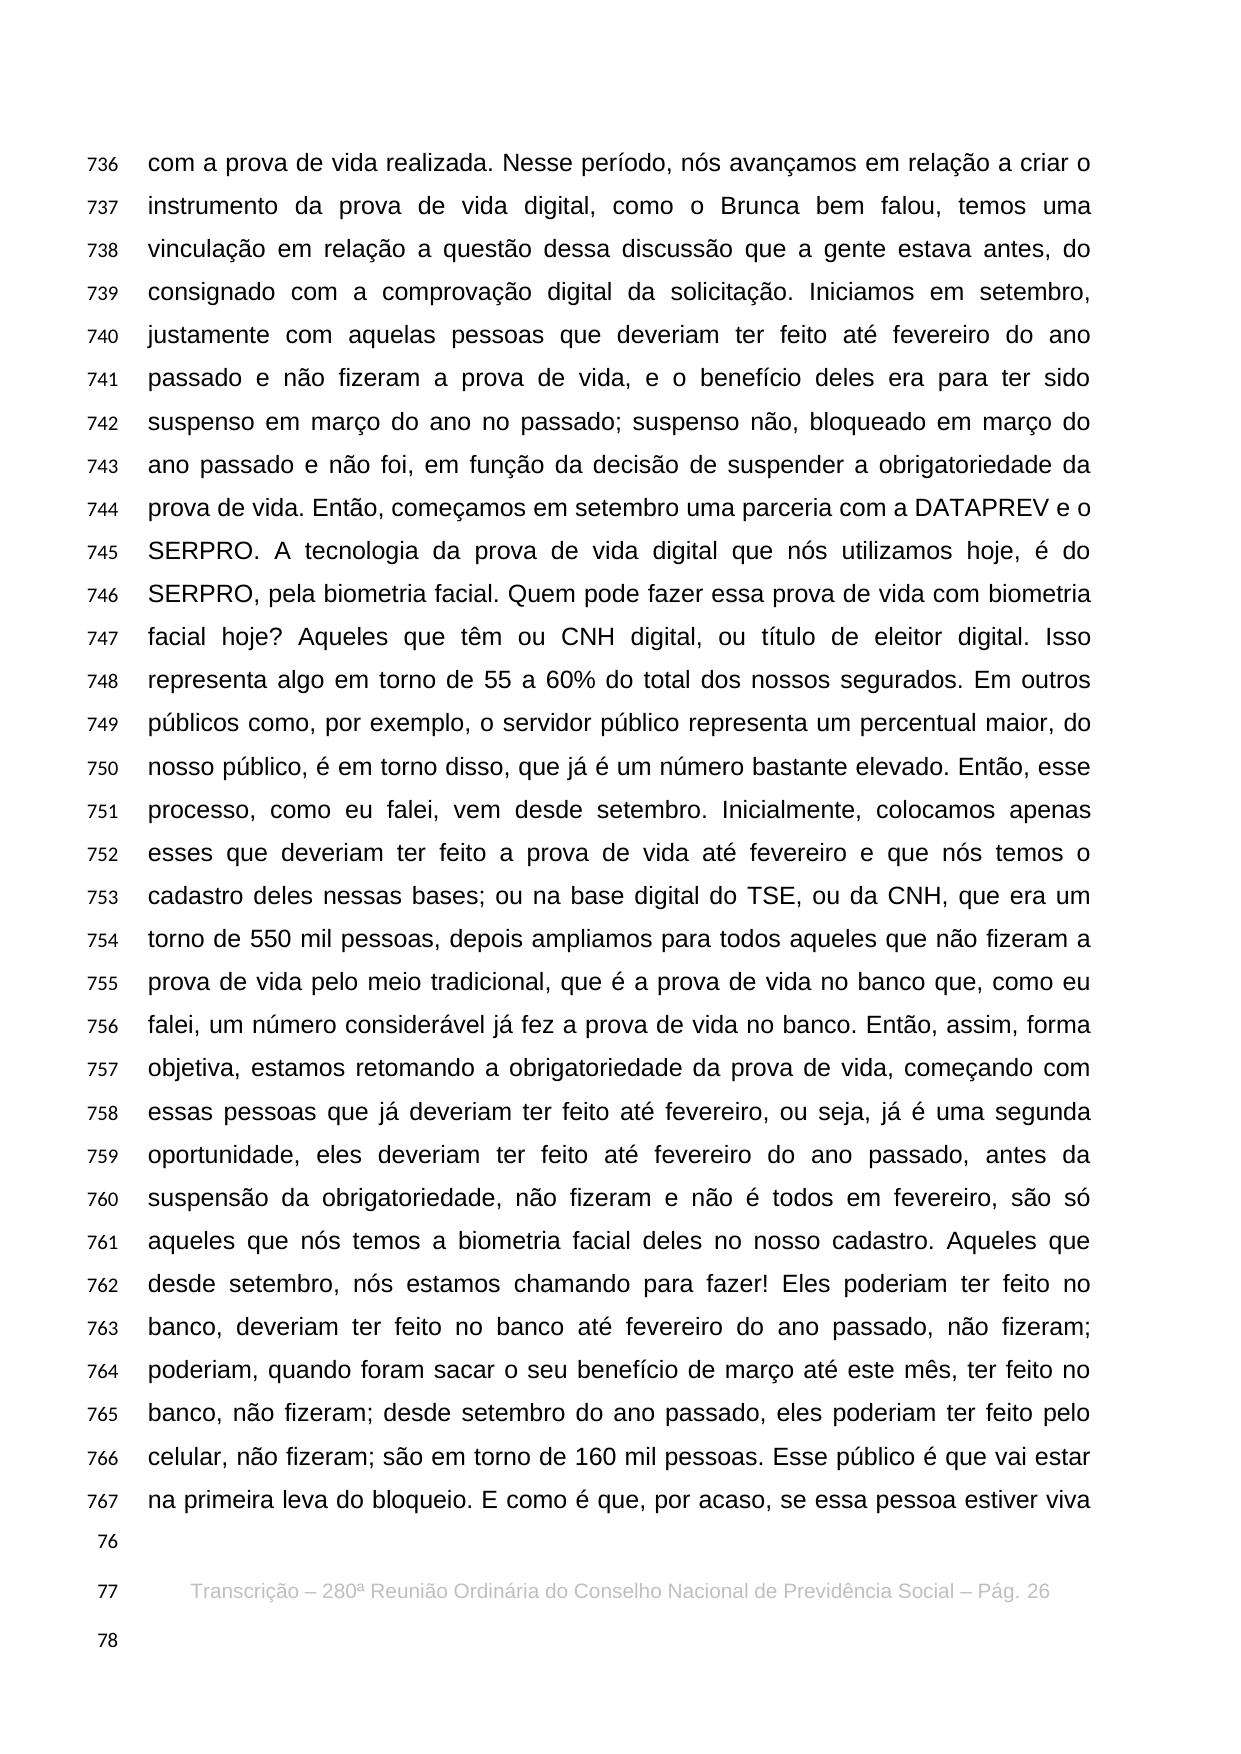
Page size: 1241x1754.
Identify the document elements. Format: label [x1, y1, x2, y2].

text [148, 148, 1092, 1513]
